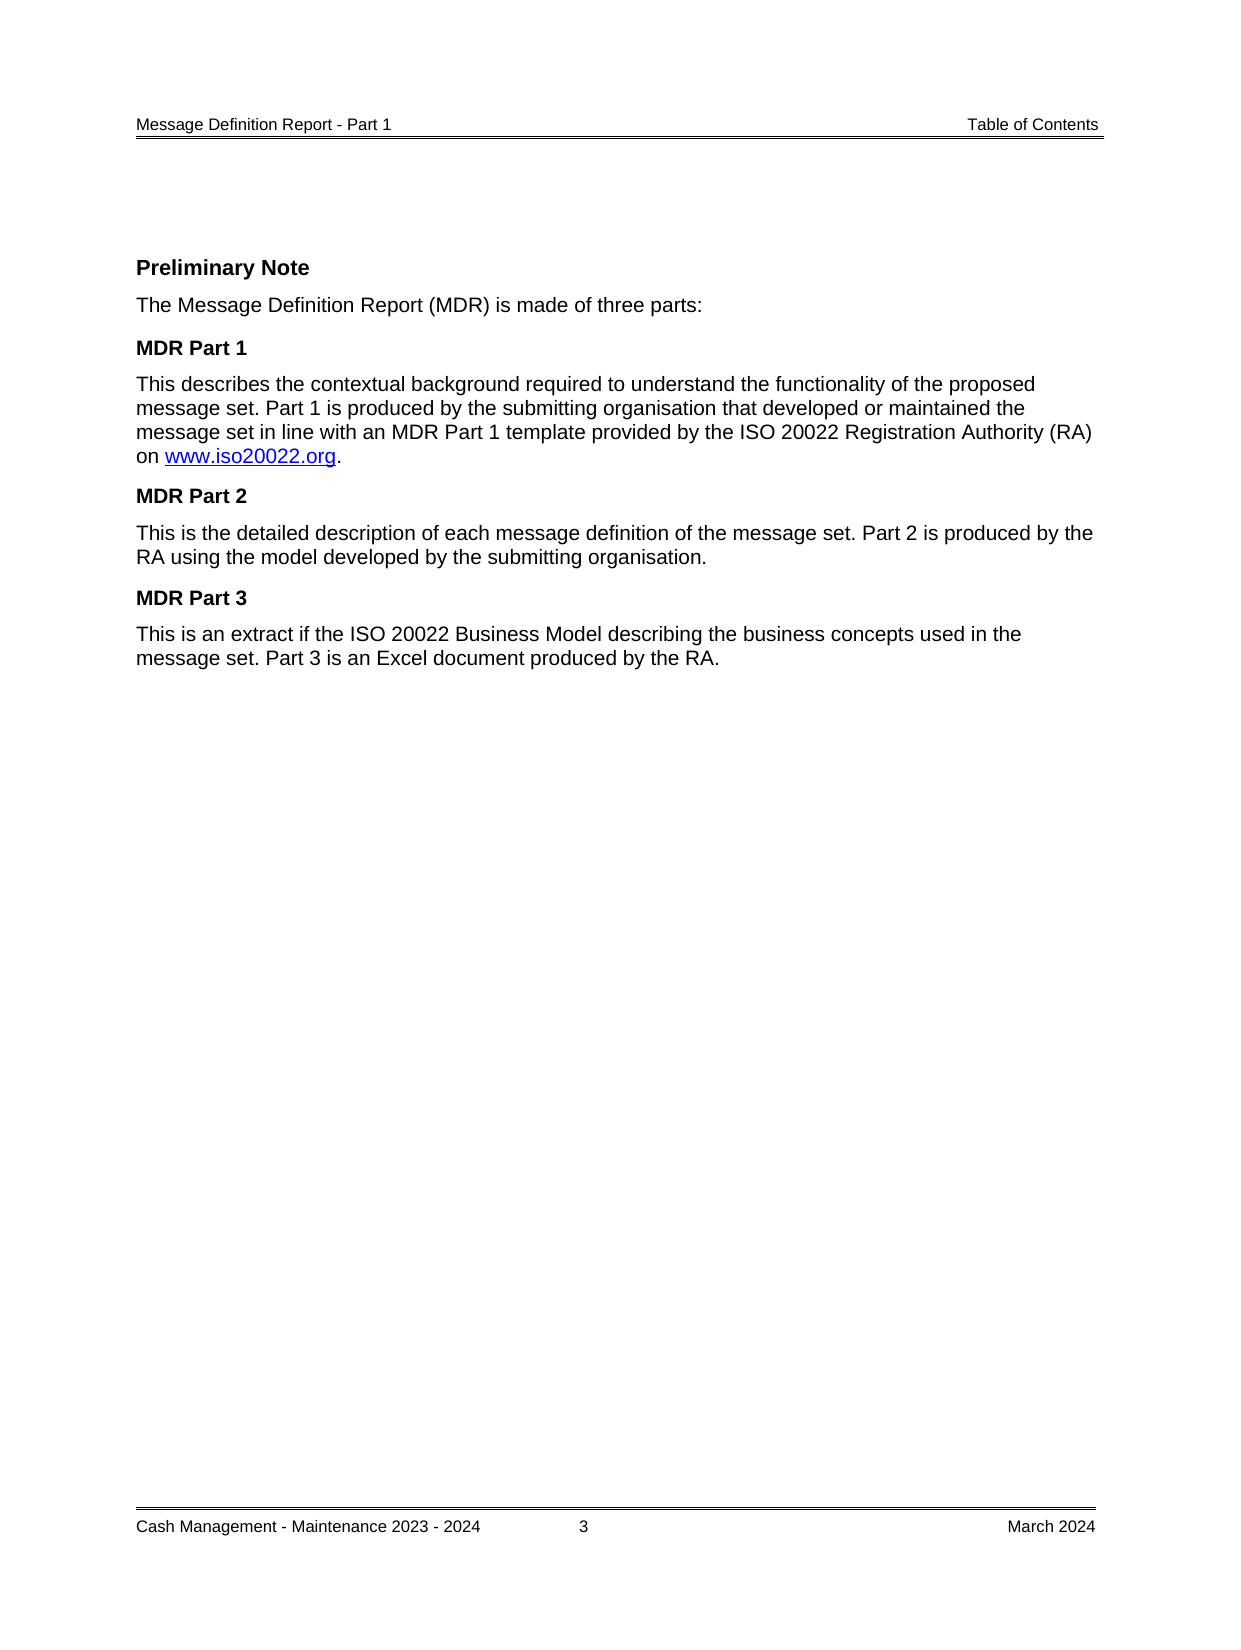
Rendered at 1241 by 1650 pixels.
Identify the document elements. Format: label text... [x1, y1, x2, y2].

text This is an extract if the ISO 20022 Business Model describing the business concepts used in the message set. Part 3 is an Excel document produced by the RA. [136, 622, 1104, 670]
text MDR Part 1 [136, 335, 1104, 359]
text Preliminary Note [136, 255, 1104, 280]
text The Message Definition Report (MDR) is made of three parts: [136, 293, 1104, 317]
text MDR Part 3 [136, 585, 1104, 609]
text MDR Part 2 [136, 484, 1104, 508]
text This is the detailed description of each message definition of the message set. Part 2 is produced by the RA using the model developed by the submitting organisation. [136, 521, 1104, 569]
text This describes the contextual background required to understand the functionality of the proposed message set. Part 1 is produced by the submitting organisation that developed or maintained the message set in line with an MDR Part 1 template provided by the ISO 20022 Registration Authority (RA) on www.iso20022.org. [136, 372, 1104, 468]
